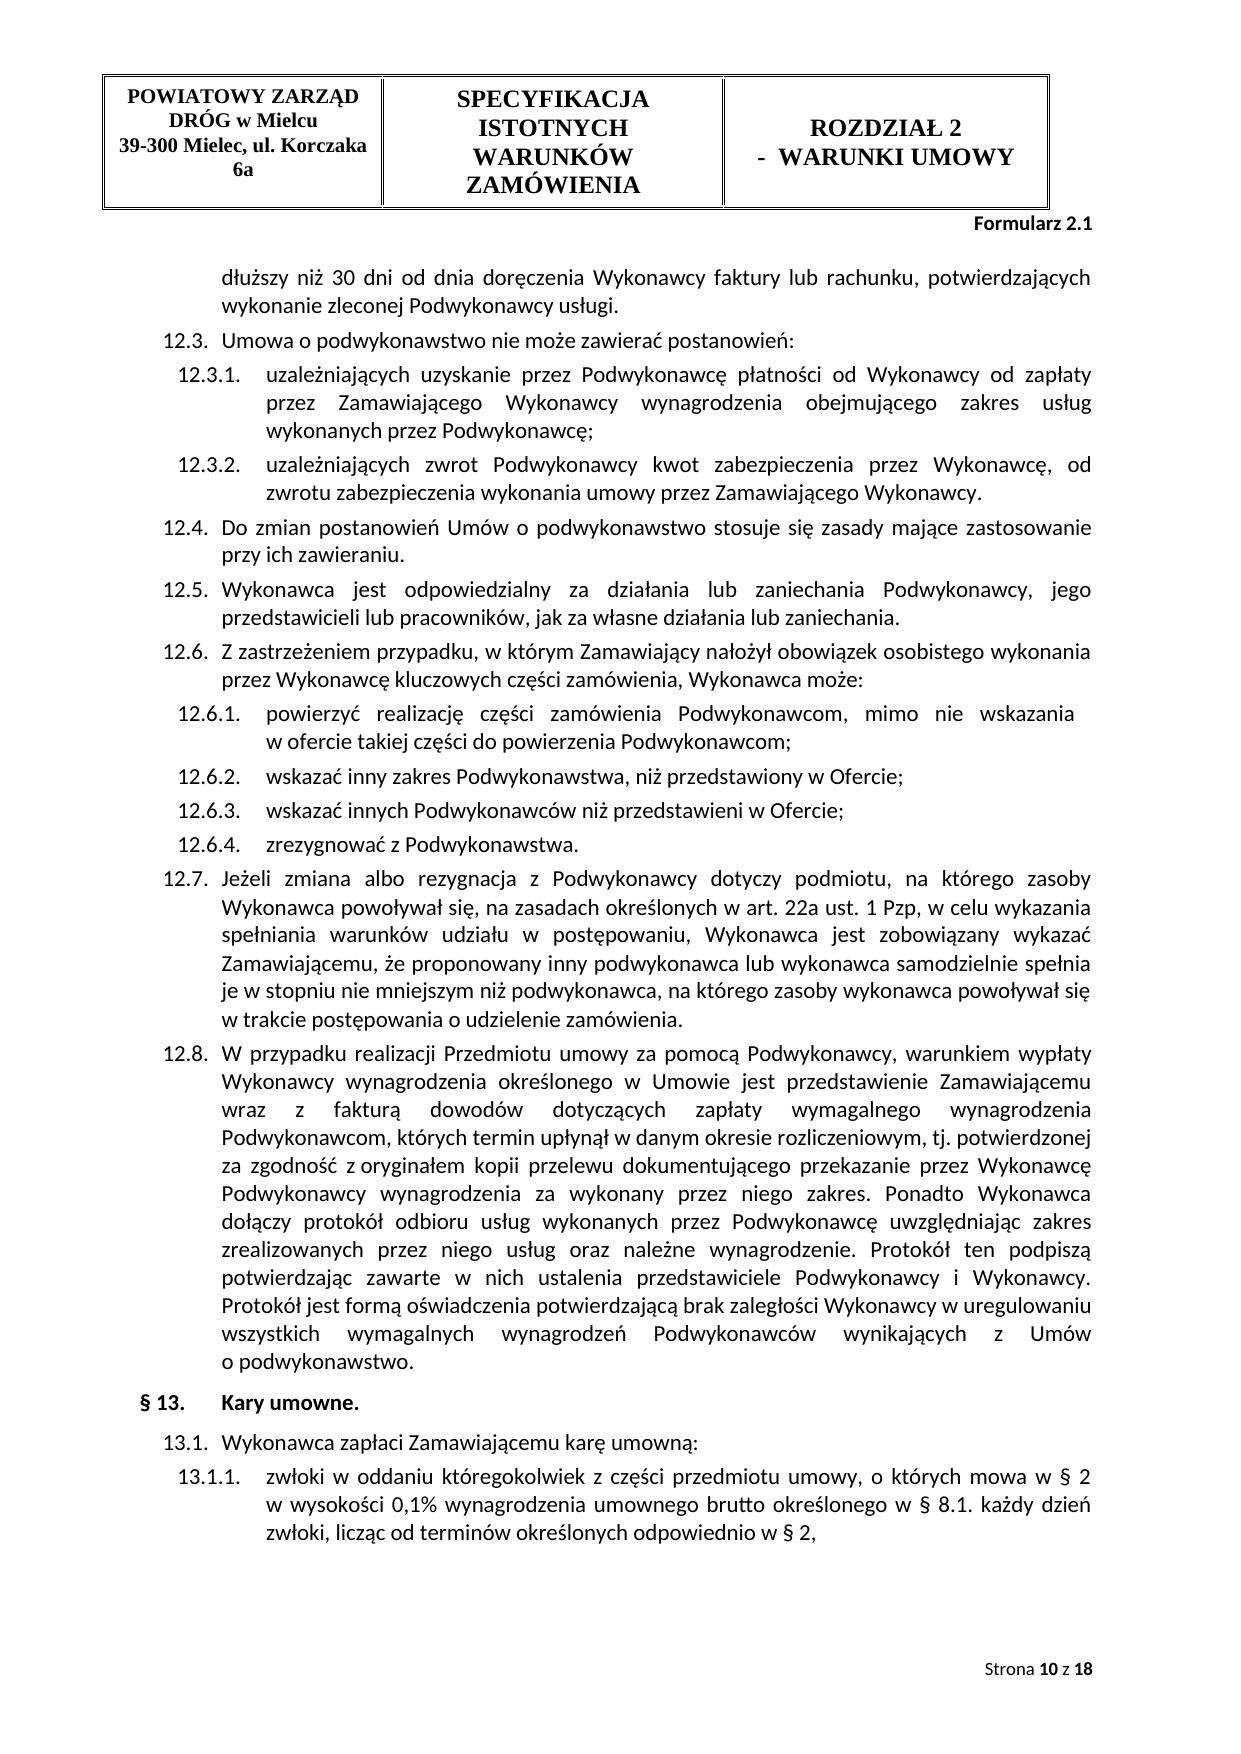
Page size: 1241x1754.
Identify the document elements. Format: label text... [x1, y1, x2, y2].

subtitle Jeżeli zmiana albo rezygnacja z Podwykonawcy dotyczy podmiotu, na którego zasoby Wykonawca powoływał się, na zasadach określonych w art. 22a ust. 1 Pzp, w celu wykazania spełniania warunków udziału w postępowaniu, Wykonawca jest zobowiązany wykazać Zamawiającemu, że proponowany inny podwykonawca lub wykonawca samodzielnie spełnia je w stopniu nie mniejszym niż podwykonawca, na którego zasoby wykonawca powoływał się w trakcie postępowania o udzielenie zamówienia. [162, 864, 1093, 1033]
subtitle uzależniających zwrot Podwykonawcy kwot zabezpieczenia przez Wykonawcę, od zwrotu zabezpieczenia wykonania umowy przez Zamawiającego Wykonawcy. [177, 450, 1093, 506]
subtitle Wykonawca jest odpowiedzialny za działania lub zaniechania Podwykonawcy, jego przedstawicieli lub pracowników, jak za własne działania lub zaniechania. [162, 575, 1093, 631]
subtitle Kary umowne. [162, 1388, 1093, 1416]
subtitle powierzyć realizację części zamówienia Podwykonawcom, mimo nie wskazania w ofercie takiej części do powierzenia Podwykonawcom; [177, 699, 1093, 756]
subtitle zwłoki w oddaniu któregokolwiek z części przedmiotu umowy, o których mowa w § 2 w wysokości 0,1% wynagrodzenia umownego brutto określonego w § 8.1. każdy dzień zwłoki, licząc od terminów określonych odpowiednio w § 2, [177, 1462, 1093, 1547]
subtitle Umowa o podwykonawstwo nie może zawierać postanowień: [162, 326, 1093, 354]
subtitle wskazać inny zakres Podwykonawstwa, niż przedstawiony w Ofercie; [177, 762, 1093, 790]
subtitle Wykonawca zapłaci Zamawiającemu karę umowną: [162, 1428, 1093, 1456]
subtitle wskazać innych Podwykonawców niż przedstawieni w Ofercie; [177, 796, 1093, 824]
subtitle uzależniających uzyskanie przez Podwykonawcę płatności od Wykonawcy od zapłaty przez Zamawiającego Wykonawcy wynagrodzenia obejmującego zakres usług wykonanych przez Podwykonawcę; [177, 360, 1093, 444]
subtitle zrezygnować z Podwykonawstwa. [177, 830, 1093, 858]
subtitle Do zmian postanowień Umów o podwykonawstwo stosuje się zasady mające zastosowanie przy ich zawieraniu. [162, 513, 1093, 569]
subtitle W przypadku realizacji Przedmiotu umowy za pomocą Podwykonawcy, warunkiem wypłaty Wykonawcy wynagrodzenia określonego w Umowie jest przedstawienie Zamawiającemu wraz z fakturą dowodów dotyczących zapłaty wymagalnego wynagrodzenia Podwykonawcom, których termin upłynął w danym okresie rozliczeniowym, tj. potwierdzonej za zgodność z oryginałem kopii przelewu dokumentującego przekazanie przez Wykonawcę Podwykonawcy wynagrodzenia za wykonany przez niego zakres. Ponadto Wykonawca dołączy protokół odbioru usług wykonanych przez Podwykonawcę uwzględniając zakres zrealizowanych przez niego usług oraz należne wynagrodzenie. Protokół ten podpiszą potwierdzając zawarte w nich ustalenia przedstawiciele Podwykonawcy i Wykonawcy. Protokół jest formą oświadczenia potwierdzającą brak zaległości Wykonawcy w uregulowaniu wszystkich wymagalnych wynagrodzeń Podwykonawców wynikających z Umów o podwykonawstwo. [162, 1039, 1093, 1375]
subtitle Z zastrzeżeniem przypadku, w którym Zamawiający nałożył obowiązek osobistego wykonania przez Wykonawcę kluczowych części zamówienia, Wykonawca może: [162, 637, 1093, 693]
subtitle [162, 263, 1093, 319]
